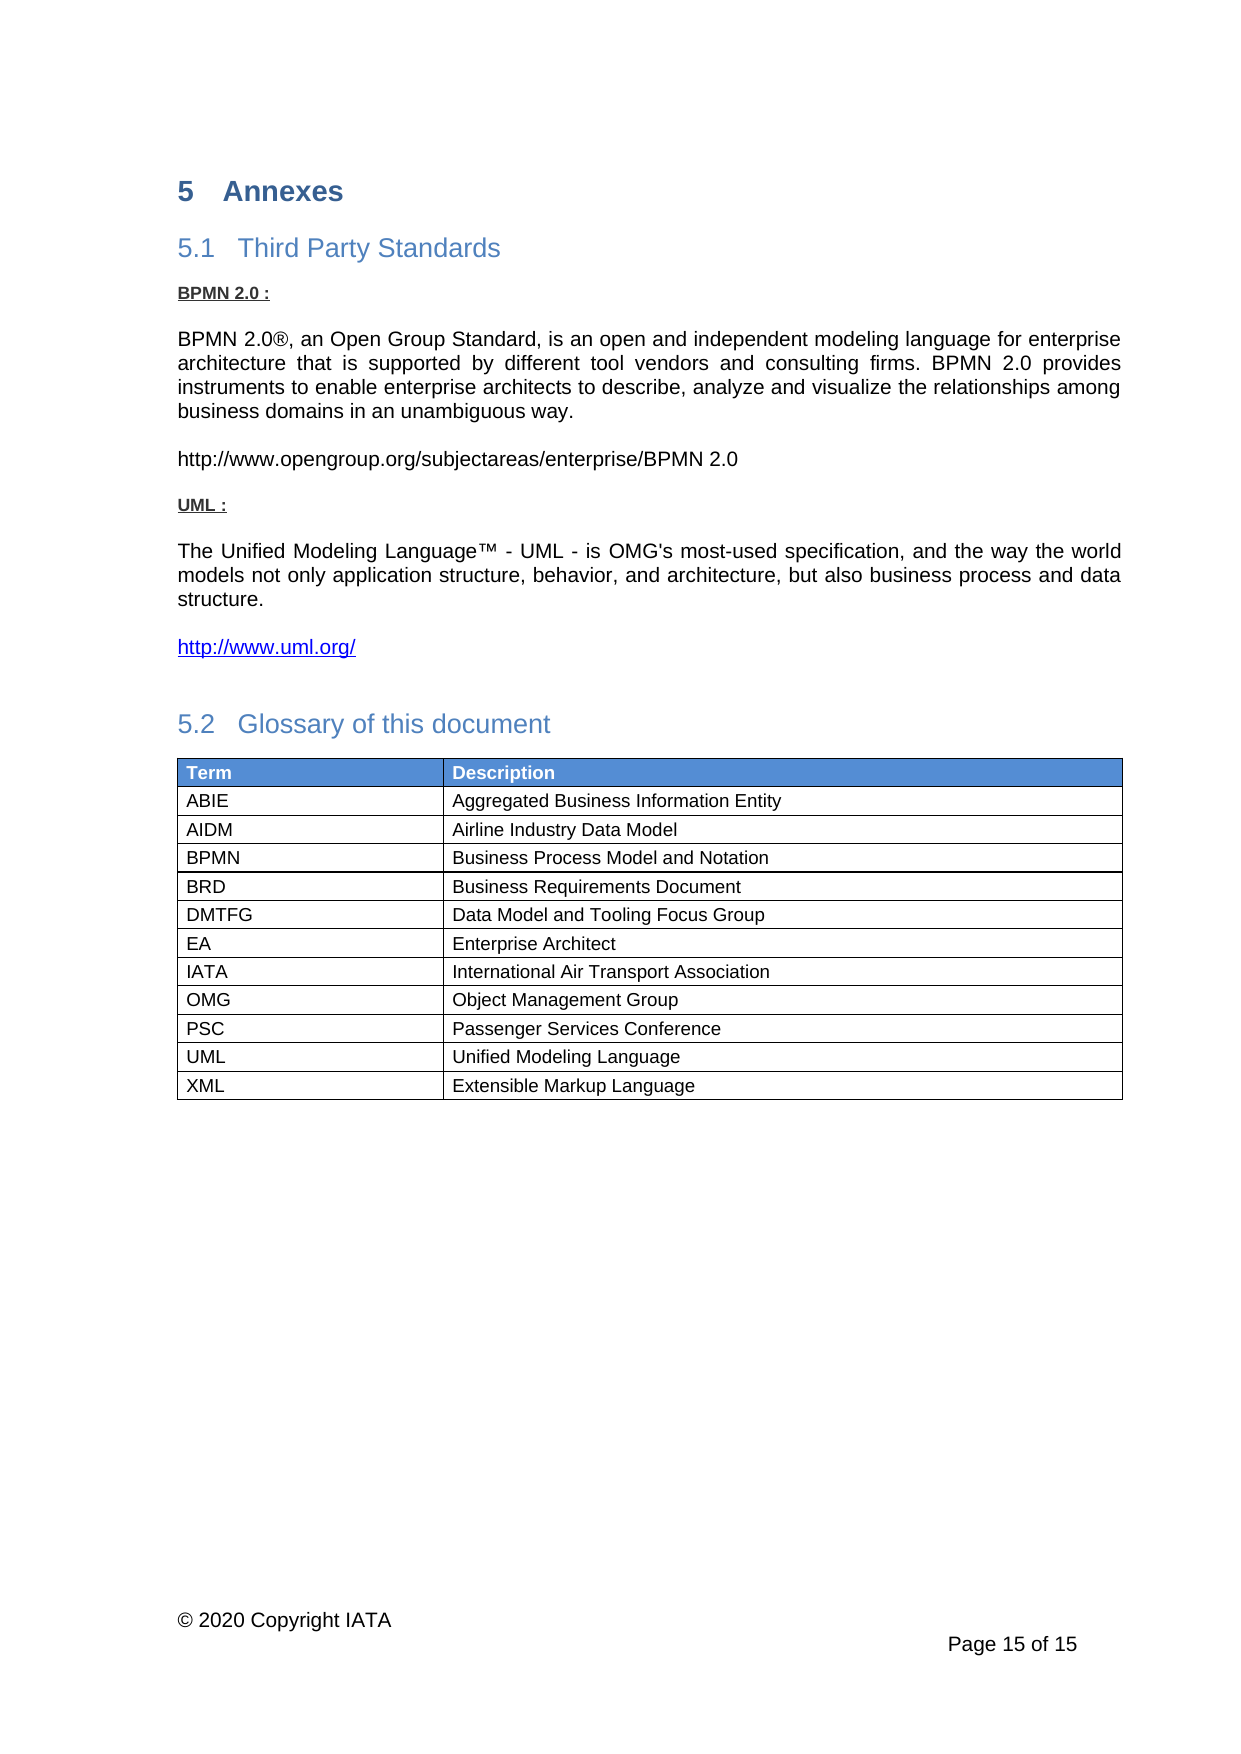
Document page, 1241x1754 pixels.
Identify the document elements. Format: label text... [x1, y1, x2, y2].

table_cell International Air Transport Association [444, 958, 1122, 985]
text BPMN 2.0 : [177, 282, 1122, 303]
table_cell UML [178, 1043, 443, 1071]
text The Unified Modeling Language™ - UML - is OMG's most-used specification, and the way the world models not only application structure, behavior, and architecture, but also business process and data structure. [177, 539, 1122, 611]
table_cell DMTFG [178, 901, 443, 928]
text UML : [177, 494, 1122, 515]
table_cell IATA [178, 958, 443, 985]
table_cell PSC [178, 1015, 443, 1042]
text http://www.uml.org/ [94, 635, 1122, 659]
text BPMN 2.0®, an Open Group Standard, is an open and independent modeling language for enterprise architecture that is supported by different tool vendors and consulting firms. BPMN 2.0 provides instruments to enable enterprise architects to describe, analyze and visualize the relationships among business domains in an unambiguous way. [177, 327, 1122, 423]
table_cell Enterprise Architect [444, 929, 1122, 957]
text http://www.opengroup.org/subjectareas/enterprise/BPMN 2.0 [94, 447, 1122, 471]
table_cell XML [178, 1072, 443, 1099]
table_header Term [178, 759, 443, 786]
subtitle Glossary of this document [177, 708, 1122, 739]
table_cell Extensible Markup Language [444, 1072, 1122, 1099]
subtitle Third Party Standards [177, 232, 1122, 264]
table_cell BPMN [178, 844, 443, 871]
table_cell Business Process Model and Notation [444, 844, 1122, 871]
table_cell EA [178, 929, 443, 957]
table_cell Data Model and Tooling Focus Group [444, 901, 1122, 928]
table_cell Business Requirements Document [444, 873, 1122, 900]
table_cell BRD [178, 873, 443, 900]
table_cell Passenger Services Conference [444, 1015, 1122, 1042]
table_cell ABIE [178, 787, 443, 814]
table_cell Aggregated Business Information Entity [444, 787, 1122, 814]
table_cell Airline Industry Data Model [444, 816, 1122, 843]
table_cell AIDM [178, 816, 443, 843]
table_cell Object Management Group [444, 986, 1122, 1014]
table_header Description [444, 759, 1122, 786]
table_cell Unified Modeling Language [444, 1043, 1122, 1071]
table_cell OMG [178, 986, 443, 1014]
subtitle Annexes [177, 174, 1122, 207]
